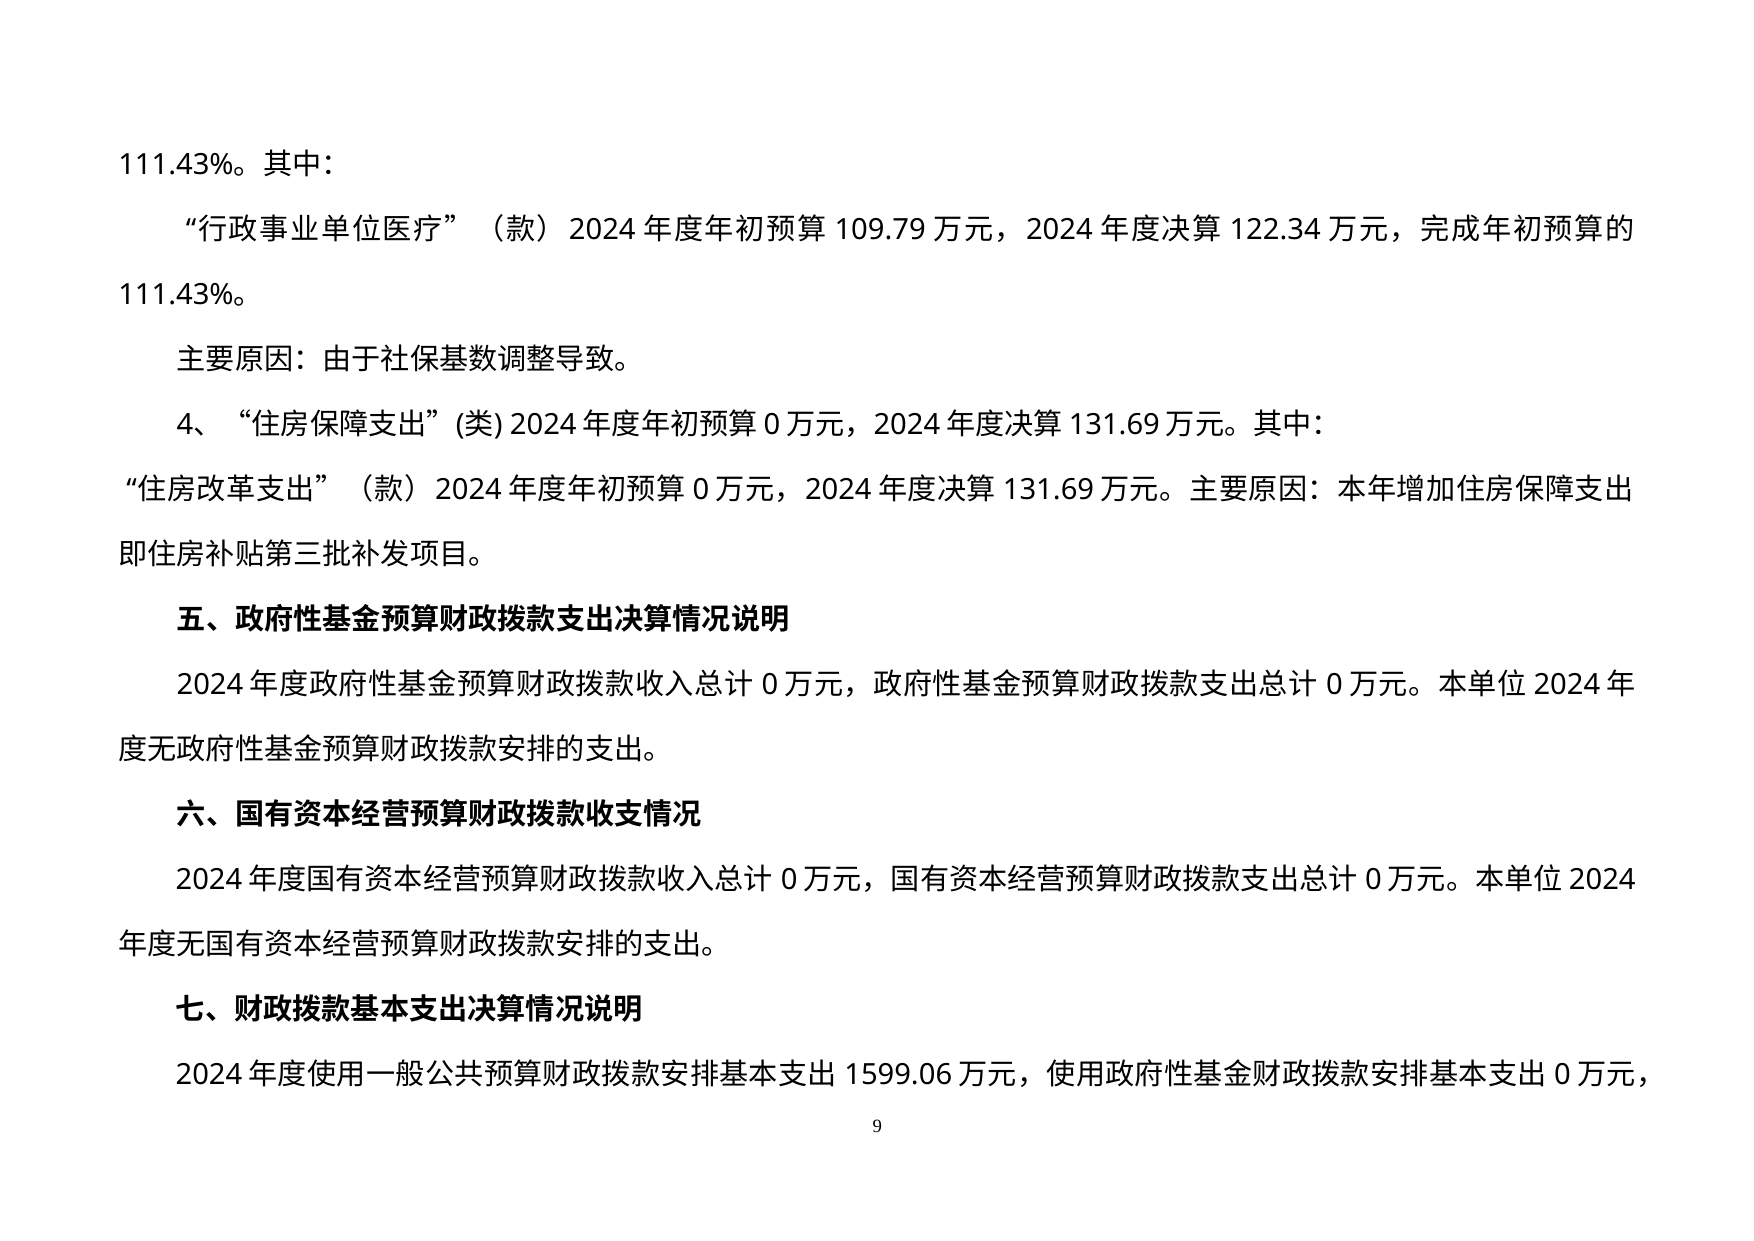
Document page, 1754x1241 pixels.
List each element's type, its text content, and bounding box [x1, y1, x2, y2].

text “行政事业单位医疗”（款）2024年度年初预算109.79万元，2024年度决算122.34万元，完成年初预算的111.43%。 [118, 194, 1636, 324]
text “住房改革支出”（款）2024年度年初预算0万元，2024年度决算131.69万元。主要原因：本年增加住房保障支出即住房补贴第三批补发项目。 [118, 454, 1636, 584]
text 五、政府性基金预算财政拨款支出决算情况说明 [118, 584, 1636, 649]
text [118, 129, 1636, 194]
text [118, 1039, 1636, 1104]
text 六、国有资本经营预算财政拨款收支情况 [118, 779, 1636, 844]
text 七、财政拨款基本支出决算情况说明 [118, 974, 1636, 1039]
text 2024年度政府性基金预算财政拨款收入总计0万元，政府性基金预算财政拨款支出总计0万元。本单位2024年度无政府性基金预算财政拨款安排的支出。 [118, 649, 1636, 779]
text 2024年度国有资本经营预算财政拨款收入总计0万元，国有资本经营预算财政拨款支出总计0万元。本单位2024年度无国有资本经营预算财政拨款安排的支出。 [118, 844, 1636, 974]
text 主要原因：由于社保基数调整导致。 [118, 324, 1636, 389]
text 4、“住房保障支出”(类) 2024年度年初预算0万元，2024年度决算131.69万元。其中： [118, 389, 1636, 454]
